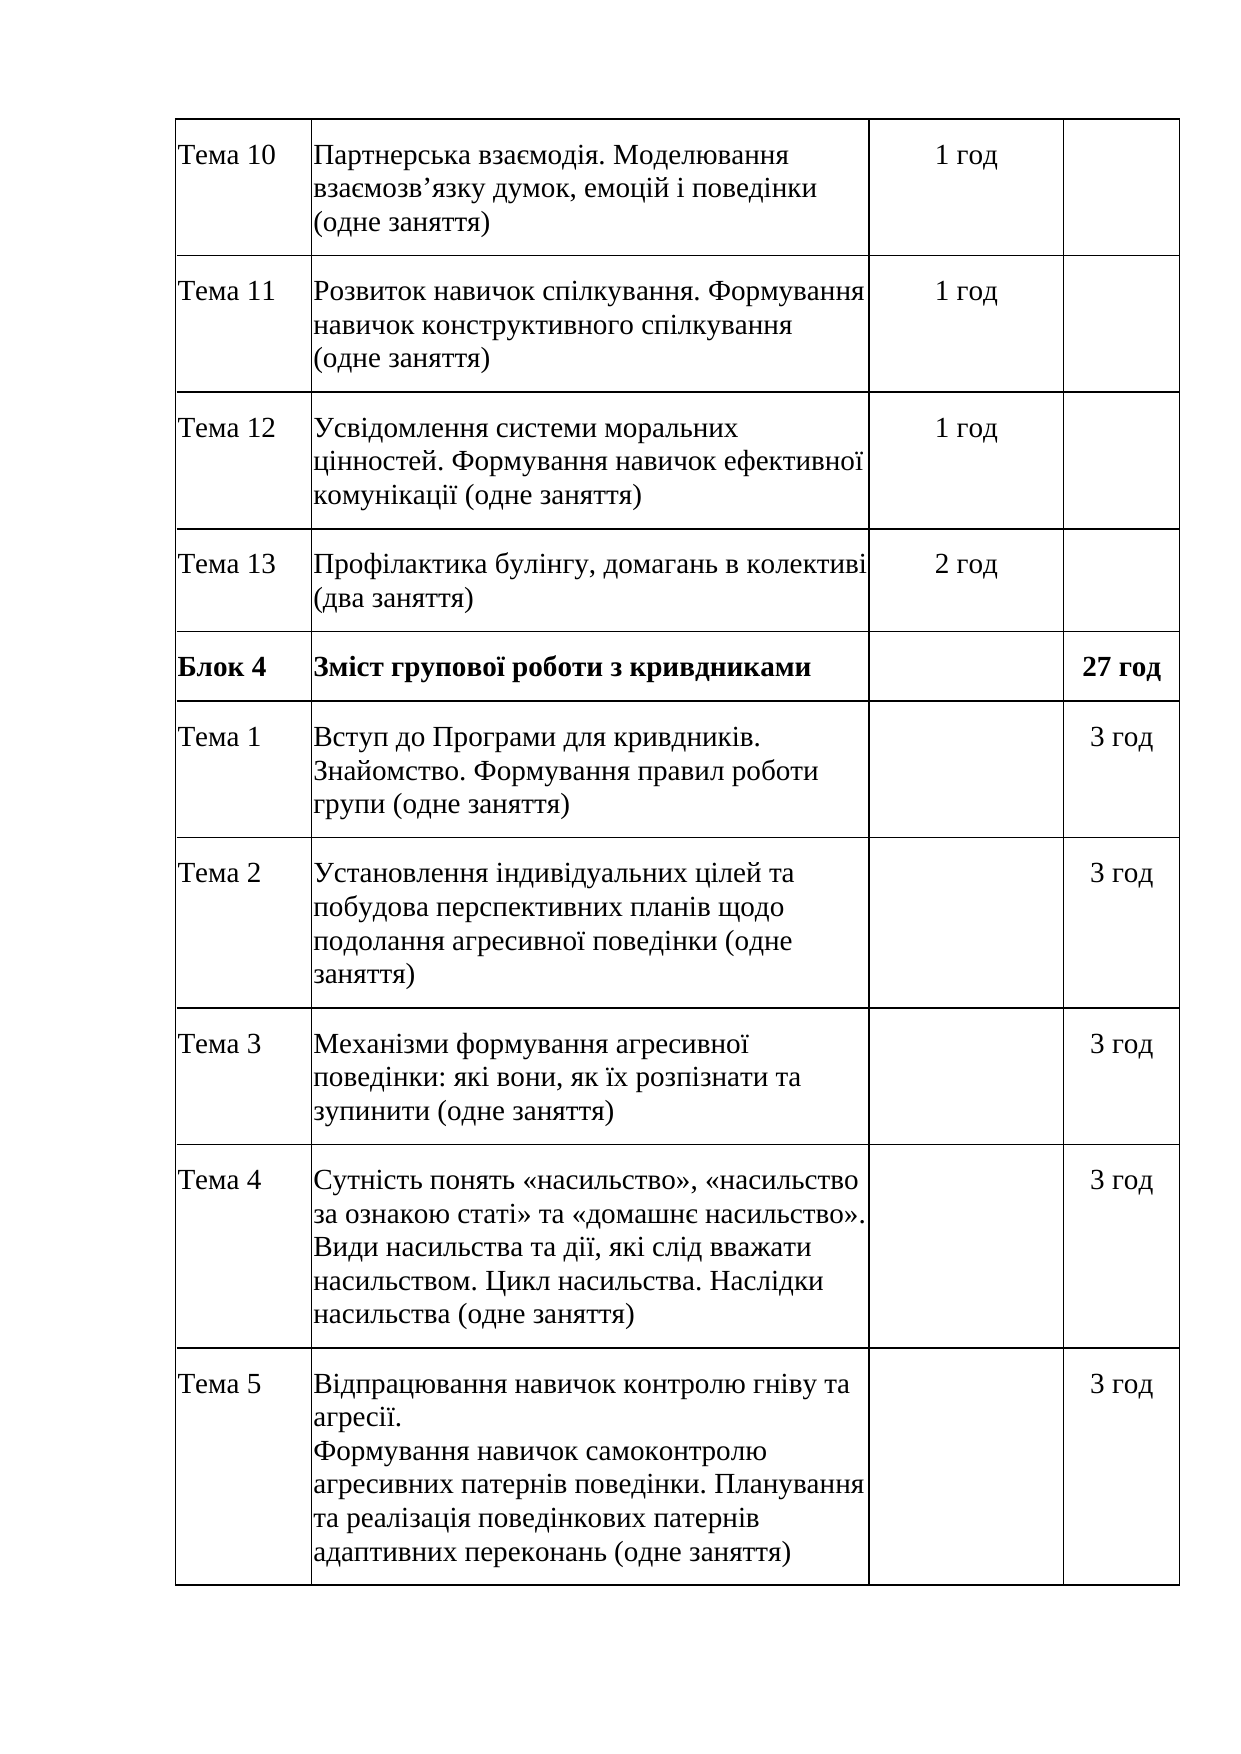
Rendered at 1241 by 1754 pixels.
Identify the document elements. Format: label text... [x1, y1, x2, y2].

table_cell 1 год [870, 393, 1063, 528]
table_cell Тема 10 [176, 120, 311, 255]
table_cell Розвиток навичок спілкування. Формування навичок конструктивного спілкування (одне заняття) [312, 256, 868, 391]
table_cell 3 год [1064, 1009, 1179, 1143]
table_cell [870, 838, 1063, 1007]
table_cell Тема 2 [176, 838, 311, 1007]
table_cell [870, 1349, 1063, 1584]
table_cell 1 год [870, 120, 1063, 255]
table_cell 3 год [1064, 1145, 1179, 1347]
table_cell 27 год [1064, 632, 1179, 700]
table_cell Тема 11 [176, 256, 311, 391]
table_cell [1064, 120, 1179, 255]
table_cell 3 год [1064, 702, 1179, 837]
table_cell [1064, 530, 1179, 631]
table_cell 3 год [1064, 838, 1179, 1007]
table_cell Тема 12 [176, 392, 311, 528]
table_cell 1 год [870, 256, 1063, 391]
table_cell [870, 702, 1063, 837]
table_cell 2 год [870, 530, 1063, 631]
table_cell Механізми формування агресивної поведінки: які вони, як їх розпізнати та зупинити (одне заняття) [312, 1009, 868, 1143]
table_cell Сутність понять «насильство», «насильство за ознакою статі» та «домашнє насильство». Види насильства та дії, які слід вважати насильством. Цикл насильства. Наслідки насильства (одне заняття) [312, 1145, 868, 1347]
table_cell Тема 3 [176, 1008, 311, 1143]
table_cell Усвідомлення системи моральних цінностей. Формування навичок ефективної комунікації (одне заняття) [312, 393, 868, 528]
table_cell [870, 632, 1063, 700]
table_cell Установлення індивідуальних цілей та побудова перспективних планів щодо подолання агресивної поведінки (одне заняття) [312, 838, 868, 1007]
table_cell [1064, 256, 1179, 391]
table_cell Блок 4 [176, 632, 311, 700]
table_cell Вступ до Програми для кривдників. Знайомство. Формування правил роботи групи (одне заняття) [312, 702, 868, 837]
table_cell [870, 1145, 1063, 1347]
table_cell Тема 5 [176, 1348, 311, 1584]
table_cell 3 год [1064, 1349, 1179, 1584]
table_cell Зміст групової роботи з кривдниками [312, 632, 868, 700]
table_cell Тема 1 [176, 701, 311, 837]
table_cell Тема 4 [176, 1145, 311, 1347]
table_cell Тема 13 [176, 529, 311, 631]
table_cell [870, 1009, 1063, 1143]
table_cell Партнерська взаємодія. Моделювання взаємозв’язку думок, емоцій і поведінки (одне заняття) [312, 120, 868, 255]
table_cell Профілактика булінгу, домагань в колективі (два заняття) [312, 530, 868, 631]
table_cell [1064, 393, 1179, 528]
table_cell Відпрацювання навичок контролю гніву та агресії. Формування навичок самоконтролю агресивних патернів поведінки. Планування та реалізація поведінкових патернів адаптивних переконань (одне заняття) [312, 1349, 868, 1584]
